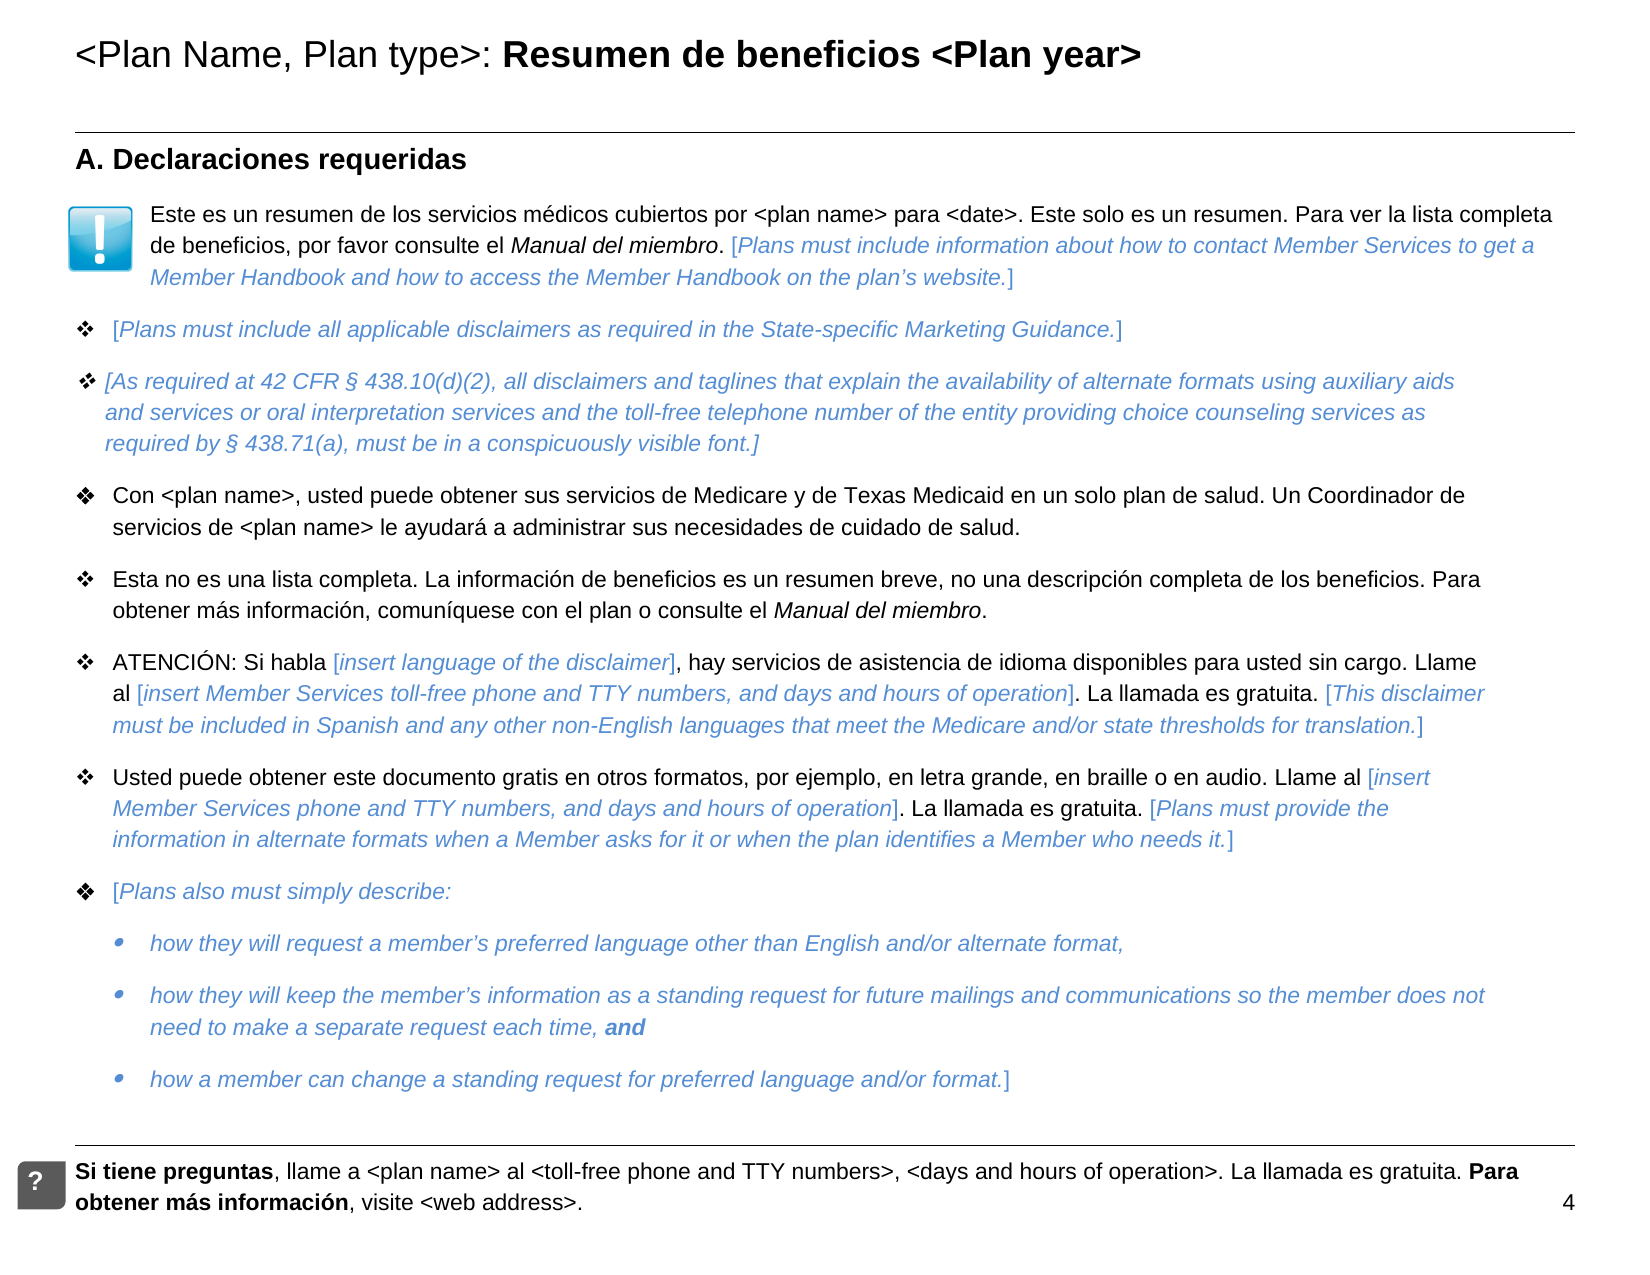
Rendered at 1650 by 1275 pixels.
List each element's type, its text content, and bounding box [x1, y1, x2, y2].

list Esta no es una lista completa. La información de beneficios es un resumen breve, no una descripción completa de los beneficios. Para obtener más información, comuníquese con el plan o consulte el Manual del miembro. [75, 562, 1500, 625]
picture [68, 209, 133, 272]
list [Plans also must simply describe: [75, 875, 1500, 906]
list how they will request a member’s preferred language other than English and/or alternate format, [112, 927, 1500, 958]
list [As required at 42 CFR § 438.10(d)(2), all disclaimers and taglines that explain the availability of alternate formats using auxiliary aids and services or oral interpretation services and the toll-free telephone number of the entity providing choice counseling services as required by § 438.71(a), must be in a conspicuously visible font.] [75, 364, 1500, 458]
list Con <plan name>, usted puede obtener sus servicios de Medicare y de Texas Medicaid en un solo plan de salud. Un Coordinador de servicios de <plan name> le ayudará a administrar sus necesidades de cuidado de salud. [75, 479, 1500, 541]
list how they will keep the member’s information as a standing request for future mailings and communications so the member does not need to make a separate request each time, and [112, 979, 1500, 1041]
list [Plans must include all applicable disclaimers as required in the State-specific Marketing Guidance.] [75, 312, 1500, 343]
list Usted puede obtener este documento gratis en otros formatos, por ejemplo, en letra grande, en braille o en audio. Llame al [insert Member Services phone and TTY numbers, and days and hours of operation]. La llamada es gratuita. [Plans must provide the information in alternate formats when a Member asks for it or when the plan identifies a Member who needs it.] [75, 760, 1500, 854]
subtitle Declaraciones requeridas [75, 133, 1575, 177]
list how a member can change a standing request for preferred language and/or format.] [112, 1062, 1500, 1093]
text Este es un resumen de los servicios médicos cubiertos por <plan name> para <date>. Este solo es un resumen. Para ver la lista completa de beneficios, por favor consulte el Manual del miembro. [Plans must include information about how to contact Member Services to get a Member Handbook and how to access the Member Handbook on the plan’s website.] [150, 198, 1575, 291]
list ATENCIÓN: Si habla [insert language of the disclaimer], hay servicios de asistencia de idioma disponibles para usted sin cargo. Llame al [insert Member Services toll-free phone and TTY numbers, and days and hours of operation]. La llamada es gratuita. [This disclaimer must be included in Spanish and any other non-English languages that meet the Medicare and/or state thresholds for translation.] [75, 646, 1500, 739]
